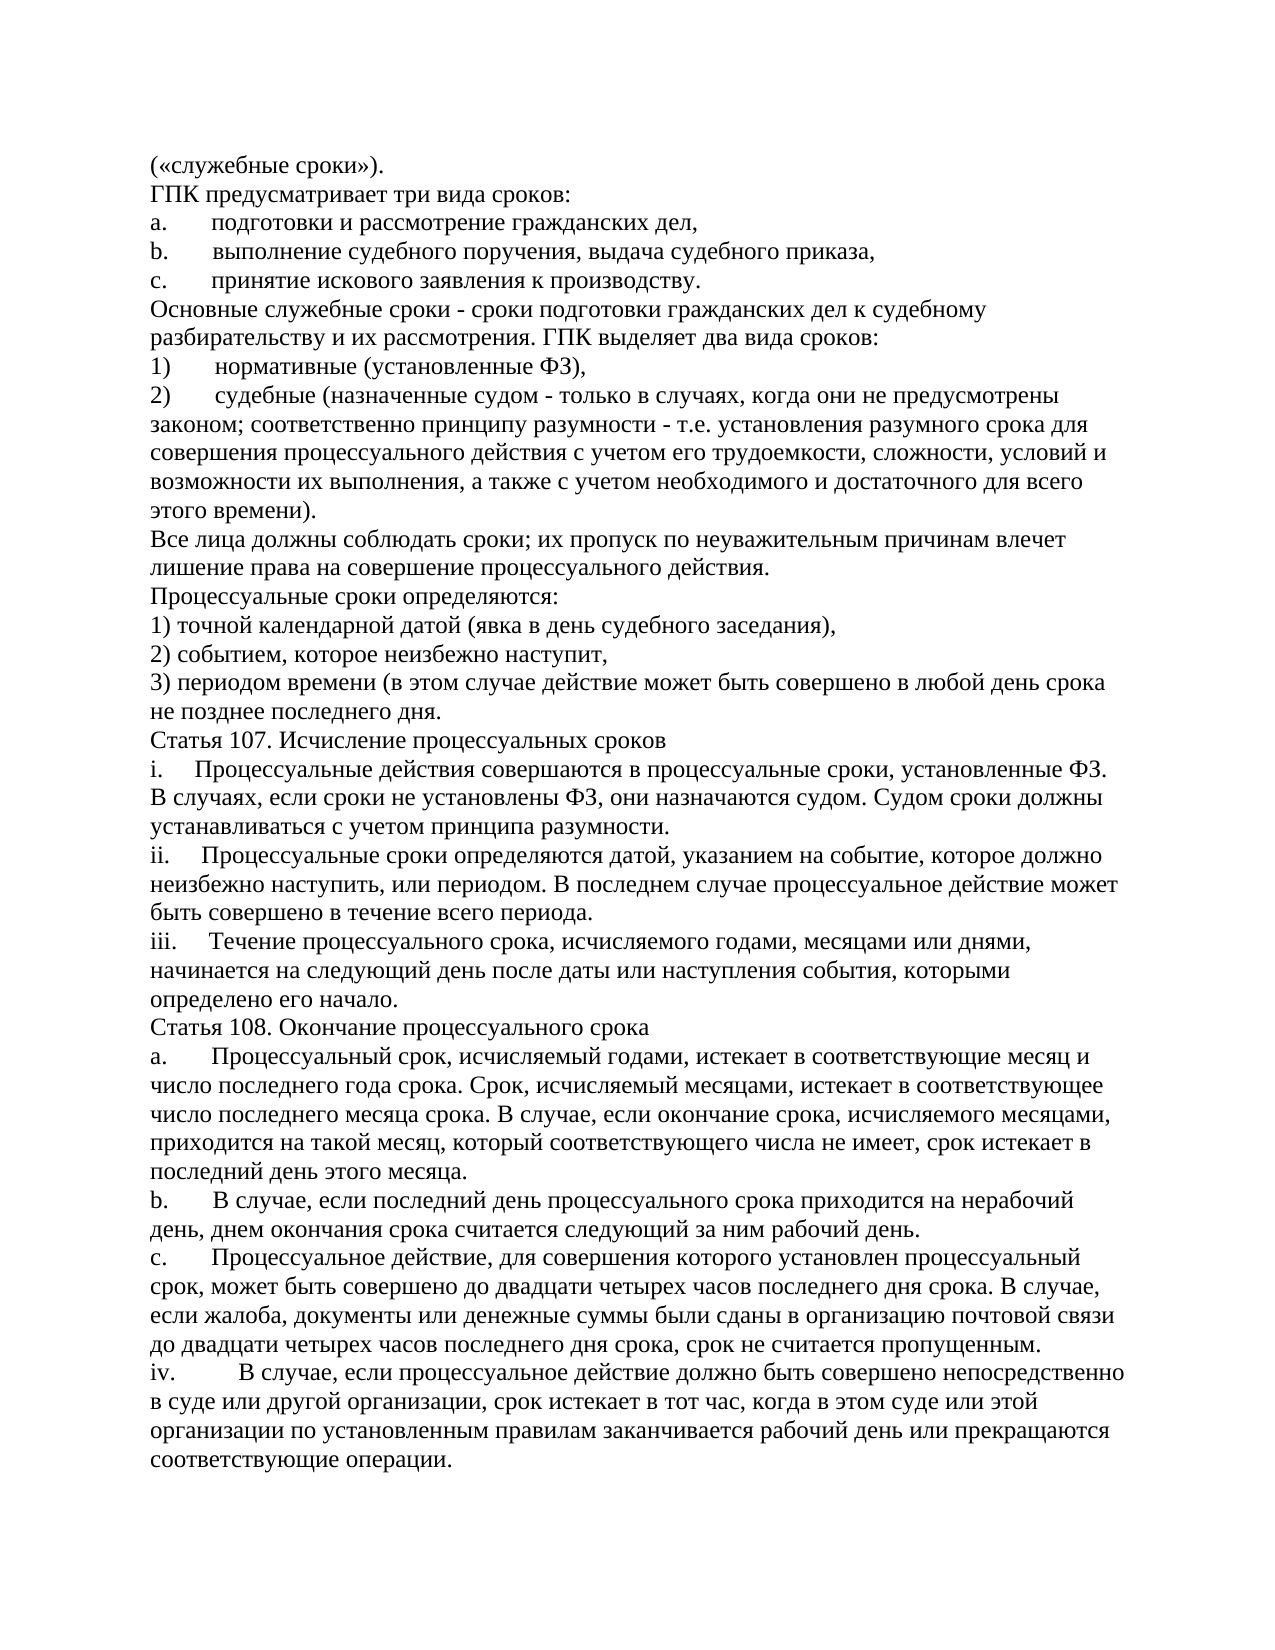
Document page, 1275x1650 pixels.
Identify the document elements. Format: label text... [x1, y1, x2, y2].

text ГПК предусматривает три вида сроков: [150, 179, 1125, 207]
text a. подготовки и рассмотрение гражданских дел, [150, 207, 1125, 236]
text i. Процессуальные действия совершаются в процессуальные сроки, установленные ФЗ. В случаях, если сроки не установлены ФЗ, они назначаются судом. Судом сроки должны устанавливаться с учетом принципа разумности. [150, 754, 1125, 840]
text 1) точной календарной датой (явка в день судебного заседания), [150, 610, 1125, 639]
text c. принятие искового заявления к производству. [150, 265, 1125, 294]
text iii. Течение процессуального срока, исчисляемого годами, месяцами или днями, начинается на следующий день после даты или наступления события, которыми определено его начало. [150, 926, 1125, 1012]
text b. В случае, если последний день процессуального срока приходится на нерабочий день, днем окончания срока считается следующий за ним рабочий день. [150, 1185, 1125, 1242]
text iv. В случае, если процессуальное действие должно быть совершено непосредственно в суде или другой организации, срок истекает в тот час, когда в этом суде или этой организации по установленным правилам заканчивается рабочий день или прекращаются соответствующие операции. [150, 1357, 1125, 1472]
text Процессуальные сроки определяются: [150, 581, 1125, 610]
text 2) событием, которое неизбежно наступит, [150, 639, 1125, 667]
text Все лица должны соблюдать сроки; их пропуск по неуважительным причинам влечет лишение права на совершение процессуального действия. [150, 524, 1125, 581]
text 1) нормативные (установленные ФЗ), [150, 351, 1125, 380]
text c. Процессуальное действие, для совершения которого установлен процессуальный срок, может быть совершено до двадцати четырех часов последнего дня срока. В случае, если жалоба, документы или денежные суммы были сданы в организацию почтовой связи до двадцати четырех часов последнего дня срока, срок не считается пропущенным. [150, 1242, 1125, 1357]
text a. Процессуальный срок, исчисляемый годами, истекает в соответствующие месяц и число последнего года срока. Срок, исчисляемый месяцами, истекает в соответствующее число последнего месяца срока. В случае, если окончание срока, исчисляемого месяцами, приходится на такой месяц, который соответствующего числа не имеет, срок истекает в последний день этого месяца. [150, 1041, 1125, 1185]
text ii. Процессуальные сроки определяются датой, указанием на событие, которое должно неизбежно наступить, или периодом. В последнем случае процессуальное действие может быть совершено в течение всего периода. [150, 840, 1125, 926]
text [150, 150, 1125, 179]
text b. выполнение судебного поручения, выдача судебного приказа, [150, 236, 1125, 265]
text Основные служебные сроки - сроки подготовки гражданских дел к судебному разбирательству и их рассмотрения. ГПК выделяет два вида сроков: [150, 294, 1125, 351]
text Статья 108. Окончание процессуального срока [150, 1012, 1125, 1041]
text 2) судебные (назначенные судом - только в случаях, когда они не предусмотрены законом; соответственно принципу разумности - т.е. установления разумного срока для совершения процессуального действия с учетом его трудоемкости, сложности, условий и возможности их выполнения, а также с учетом необходимого и достаточного для всего этого времени). [150, 380, 1125, 524]
text 3) периодом времени (в этом случае действие может быть совершено в любой день срока не позднее последнего дня. [150, 667, 1125, 725]
text Статья 107. Исчисление процессуальных сроков [150, 725, 1125, 754]
